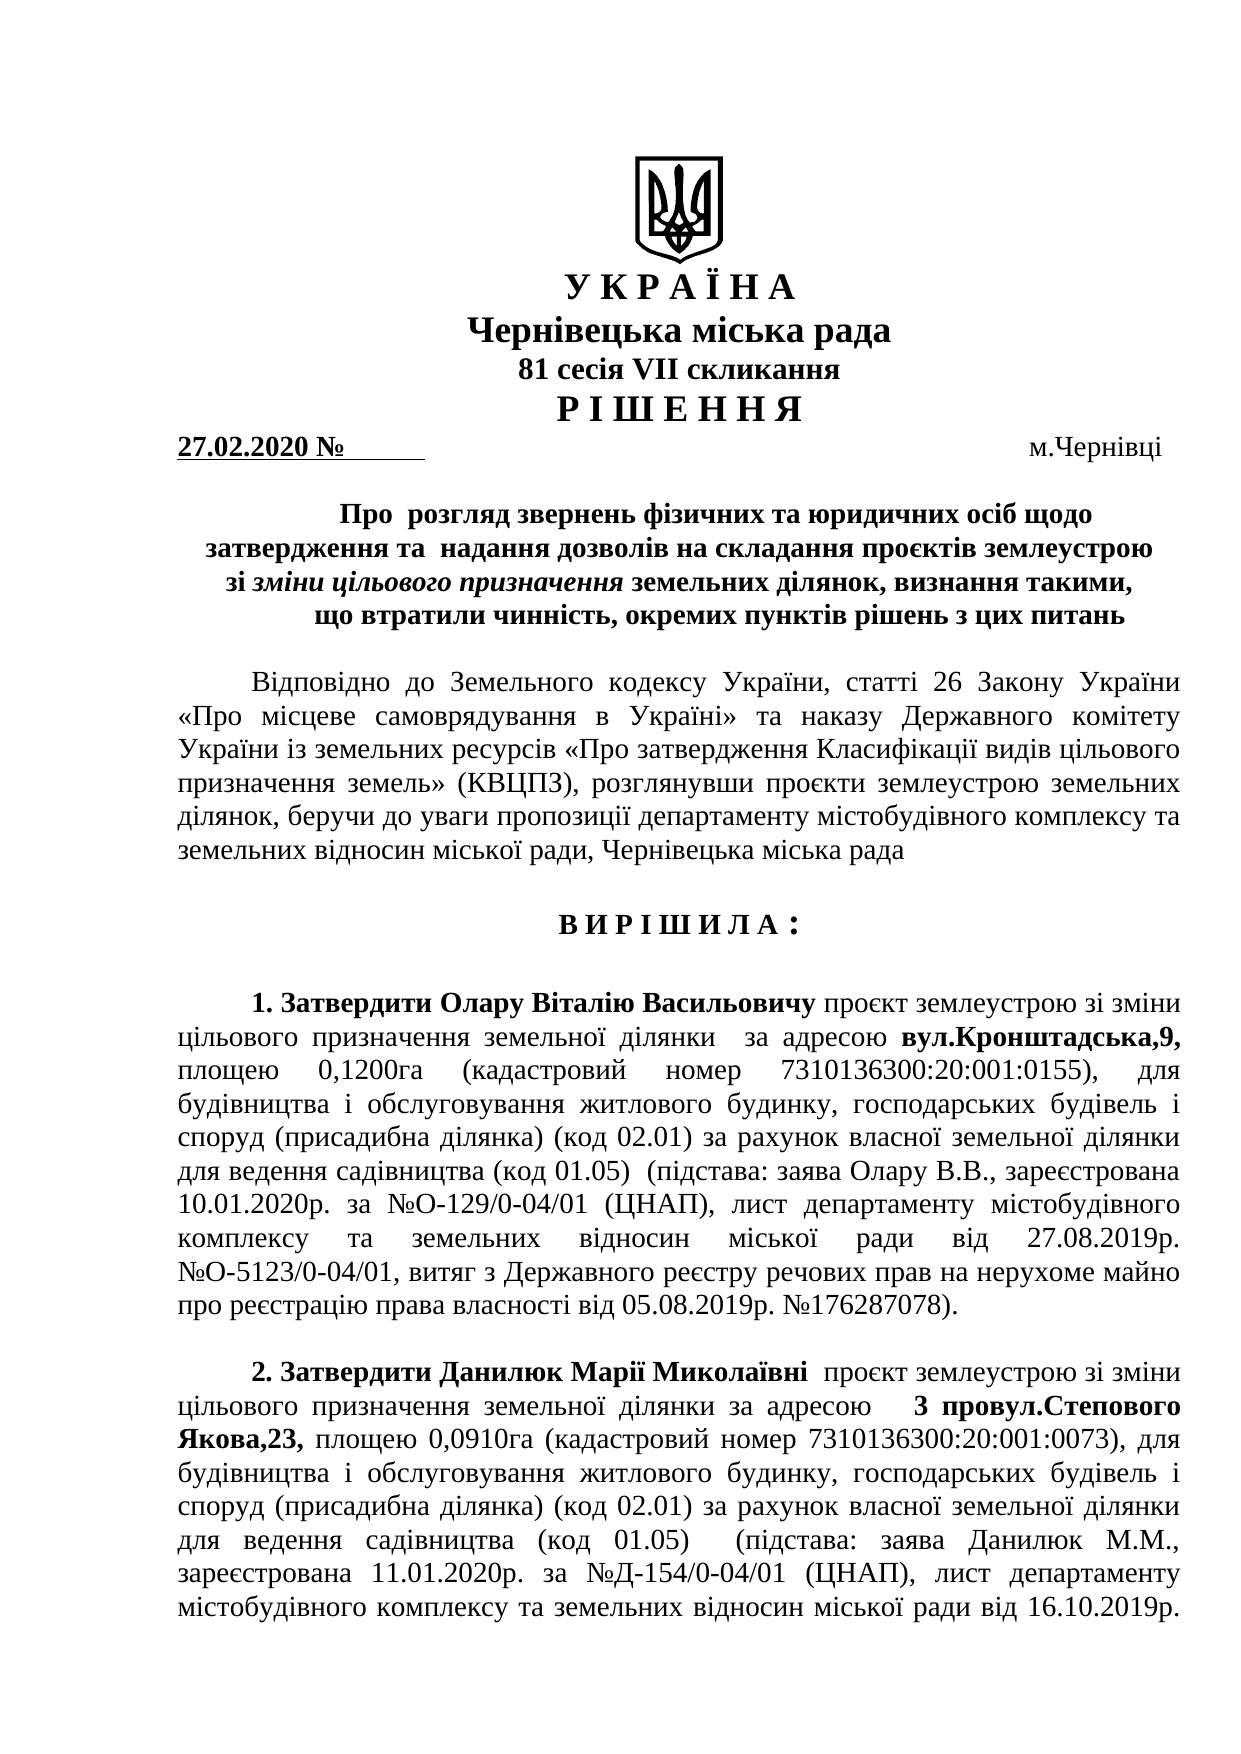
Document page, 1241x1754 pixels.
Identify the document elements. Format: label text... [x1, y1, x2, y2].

text 1. Затвердити Олару Віталію Васильовичу проєкт землеустрою зі зміни цільового призначення земельної ділянки за адресою вул.Кронштадська,9, площею 0,1200га (кадастровий номер 7310136300:20:001:0155), для будівництва і обслуговування житлового будинку, господарських будівель і споруд (присадибна ділянка) (код 02.01) за рахунок власної земельної ділянки для ведення садівництва (код 01.05) (підстава: заява Олару В.В., зареєстрована 10.01.2020р. за №О-129/0-04/01 (ЦНАП), лист департаменту містобудівного комплексу та земельних відносин міської ради від 27.08.2019р. №О-5123/0-04/01, витяг з Державного реєстру речових прав на нерухоме майно про реєстрацію права власності від 05.08.2019р. №176287078). [177, 985, 1181, 1321]
subtitle Чернівецька міська рада [177, 307, 1181, 351]
text В И Р І Ш И Л А : [177, 899, 1181, 942]
text У К Р А Ї Н А [177, 264, 1181, 307]
text 27.02.2020 № м.Чернівці [177, 429, 1181, 463]
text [177, 1354, 1181, 1623]
text що втратили чинність, окремих пунктів рішень з цих питань [177, 597, 1181, 631]
text Р І Ш Е Н Н Я [177, 386, 1181, 429]
text Відповідно до Земельного кодексу України, статті 26 Закону України «Про місцеве самоврядування в Україні» та наказу Державного комітету України із земельних ресурсів «Про затвердження Класифікації видів цільового призначення земель» (КВЦПЗ), розглянувши проєкти землеустрою земельних ділянок, беручи до уваги пропозиції департаменту містобудівного комплексу та земельних відносин міської ради, Чернівецька міська рада [177, 664, 1181, 866]
text Про розгляд звернень фізичних та юридичних осіб щодо затвердження та надання дозволів на складання проєктів землеустрою зі зміни цільового призначення земельних ділянок, визнання такими, [177, 497, 1181, 597]
text 81 сесія VІІ скликання [177, 351, 1181, 386]
